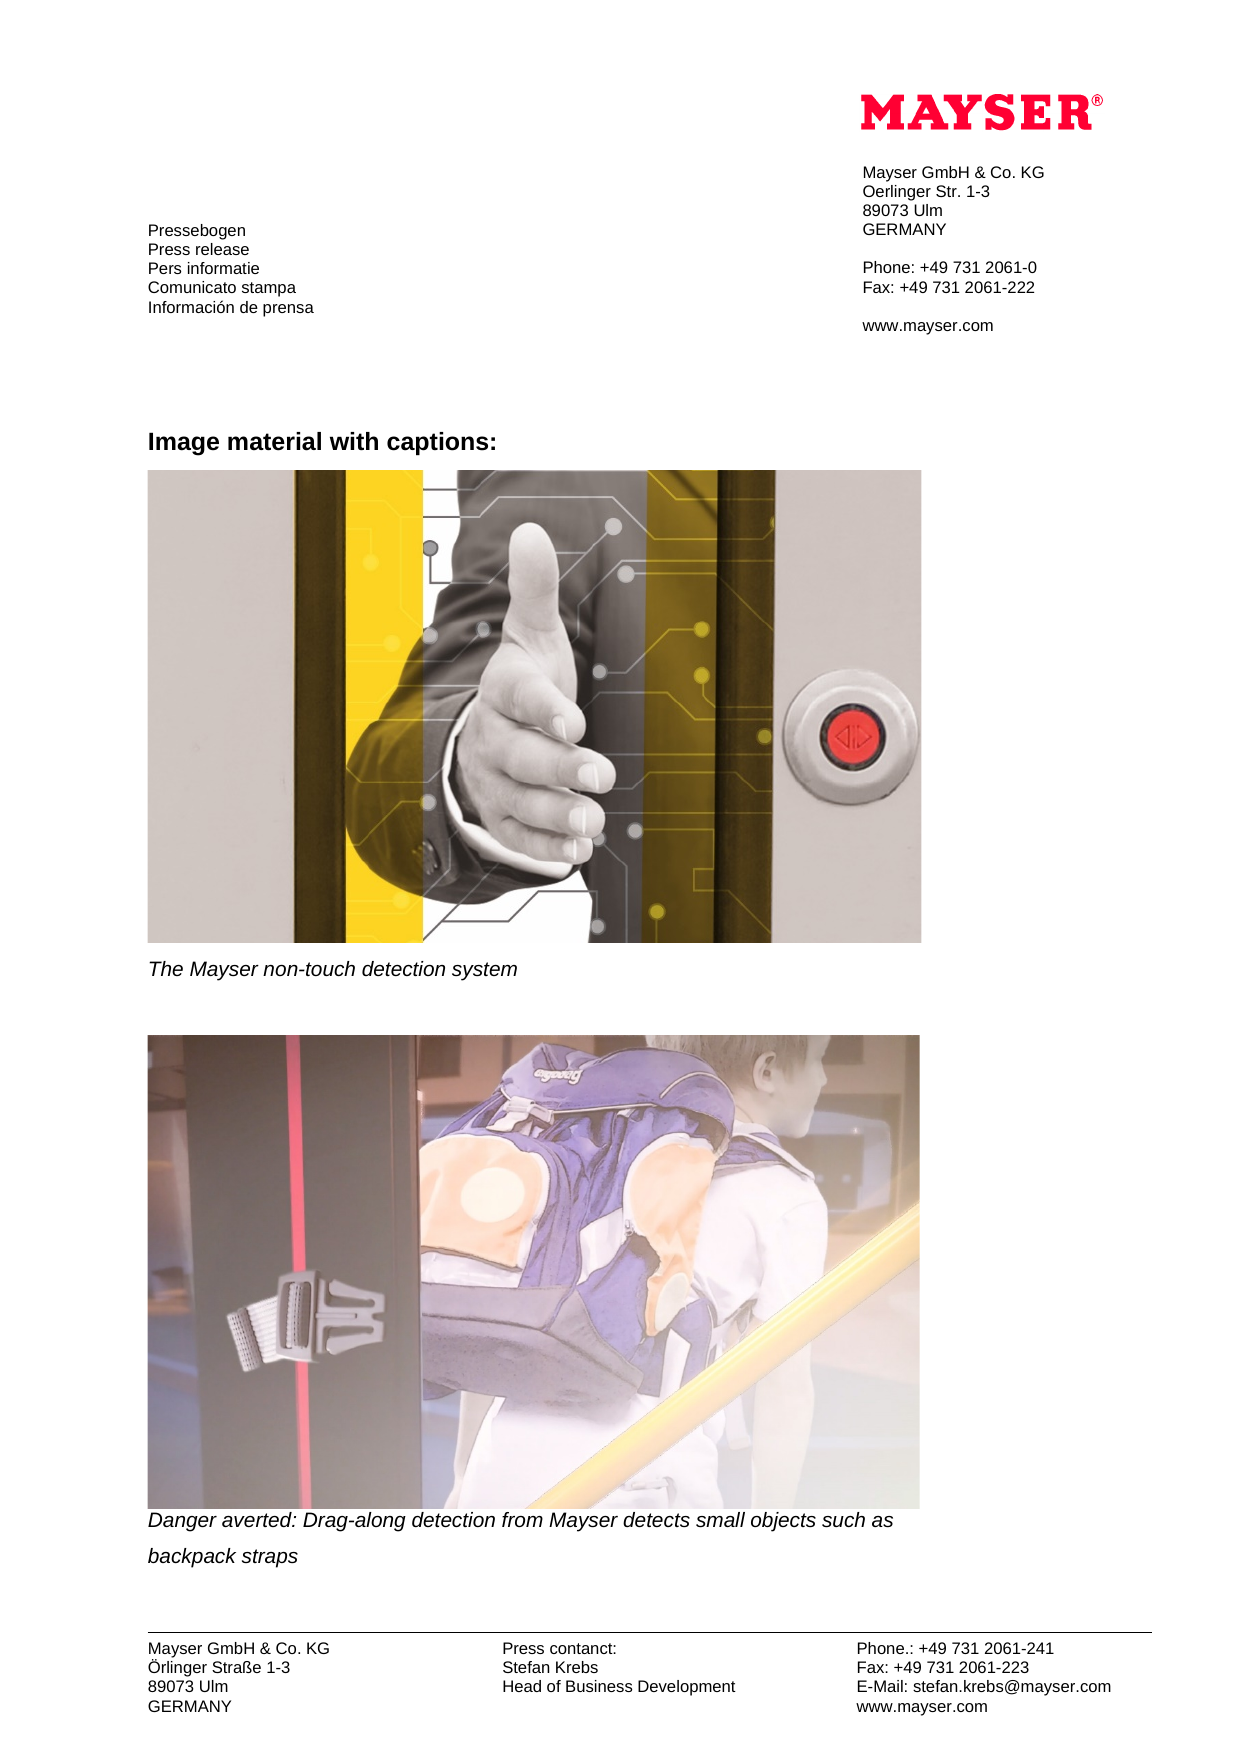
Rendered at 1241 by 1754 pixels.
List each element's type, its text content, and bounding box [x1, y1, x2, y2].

text Image material with captions: [148, 427, 916, 456]
picture [147, 1035, 920, 1509]
text Danger averted: Drag-along detection from Mayser detects small objects such as backpack straps [148, 1509, 916, 1568]
picture [859, 94, 1105, 132]
picture [147, 470, 922, 943]
text The Mayser non-touch detection system [148, 957, 916, 981]
